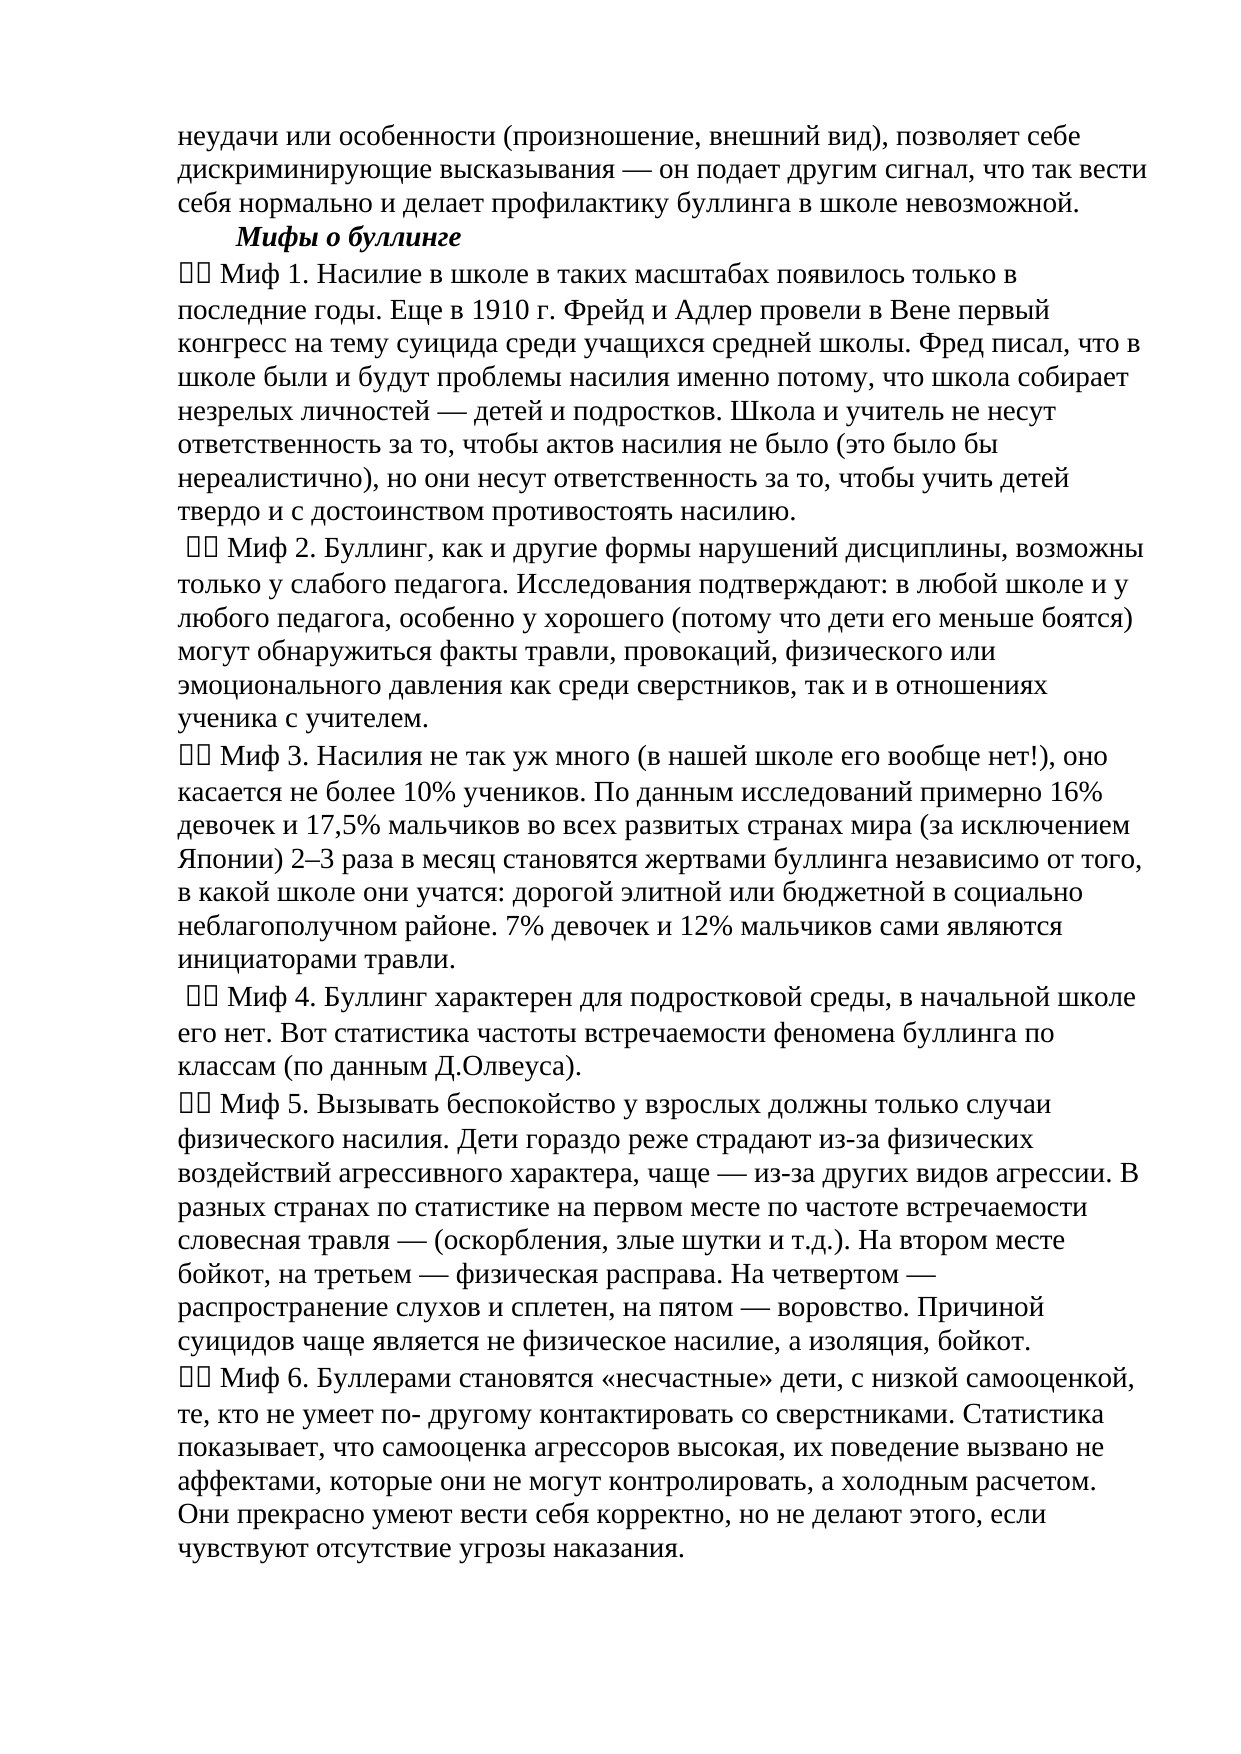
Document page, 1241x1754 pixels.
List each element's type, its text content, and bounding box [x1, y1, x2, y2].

text 🔹🔹 Миф 2. Буллинг, как и другие формы нарушений дисциплины, возможны только у слабого педагога. Исследования подтверждают: в любой школе и у любого педагога, особенно у хорошего (потому что дети его меньше боятся) могут обнаружиться факты травли, провокаций, физического или эмоционального давления как среди сверстников, так и в отношениях ученика с учителем. [177, 527, 1152, 734]
text 🔹🔹 Миф 4. Буллинг характерен для подростковой среды, в начальной школе его нет. Вот статистика частоты встречаемости феномена буллинга по классам (по данным Д.Олвеуса). [177, 975, 1152, 1082]
text 🔹🔹 Миф 6. Буллерами становятся «несчастные» дети, с низкой самооценкой, те, кто не умеет по- другому контактировать со сверстниками. Статистика показывает, что самооценка агрессоров высокая, их поведение вызвано не аффектами, которые они не могут контролировать, а холодным расчетом. Они прекрасно умеют вести себя корректно, но не делают этого, если чувствуют отсутствие угрозы наказания. [177, 1356, 1152, 1564]
text 🔹🔹 Миф 3. Насилия не так уж много (в нашей школе его вообще нет!), оно касается не более 10% учеников. По данным исследований примерно 16% девочек и 17,5% мальчиков во всех развитых странах мира (за исключением Японии) 2–3 раза в месяц становятся жертвами буллинга независимо от того, в какой школе они учатся: дорогой элитной или бюджетной в социально неблагополучном районе. 7% девочек и 12% мальчиков сами являются инициаторами травли. [177, 734, 1152, 975]
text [177, 118, 1152, 219]
text Мифы о буллинге [177, 219, 1152, 252]
text 🔹🔹 Миф 1. Насилие в школе в таких масштабах появилось только в последние годы. Еще в 1910 г. Фрейд и Адлер провели в Вене первый конгресс на тему суицида среди учащихся средней школы. Фред писал, что в школе были и будут проблемы насилия именно потому, что школа собирает незрелых личностей — детей и подростков. Школа и учитель не несут ответственность за то, чтобы актов насилия не было (это было бы нереалистично), но они несут ответственность за то, чтобы учить детей твердо и с достоинством противостоять насилию. [177, 252, 1152, 527]
text 🔹🔹 Миф 5. Вызывать беспокойство у взрослых должны только случаи физического насилия. Дети гораздо реже страдают из-за физических воздействий агрессивного характера, чаще — из-за других видов агрессии. В разных странах по статистике на первом месте по частоте встречаемости словесная травля — (оскорбления, злые шутки и т.д.). На втором месте бойкот, на третьем — физическая расправа. На четвертом — распространение слухов и сплетен, на пятом — воровство. Причиной суицидов чаще является не физическое насилие, а изоляция, бойкот. [177, 1082, 1152, 1356]
